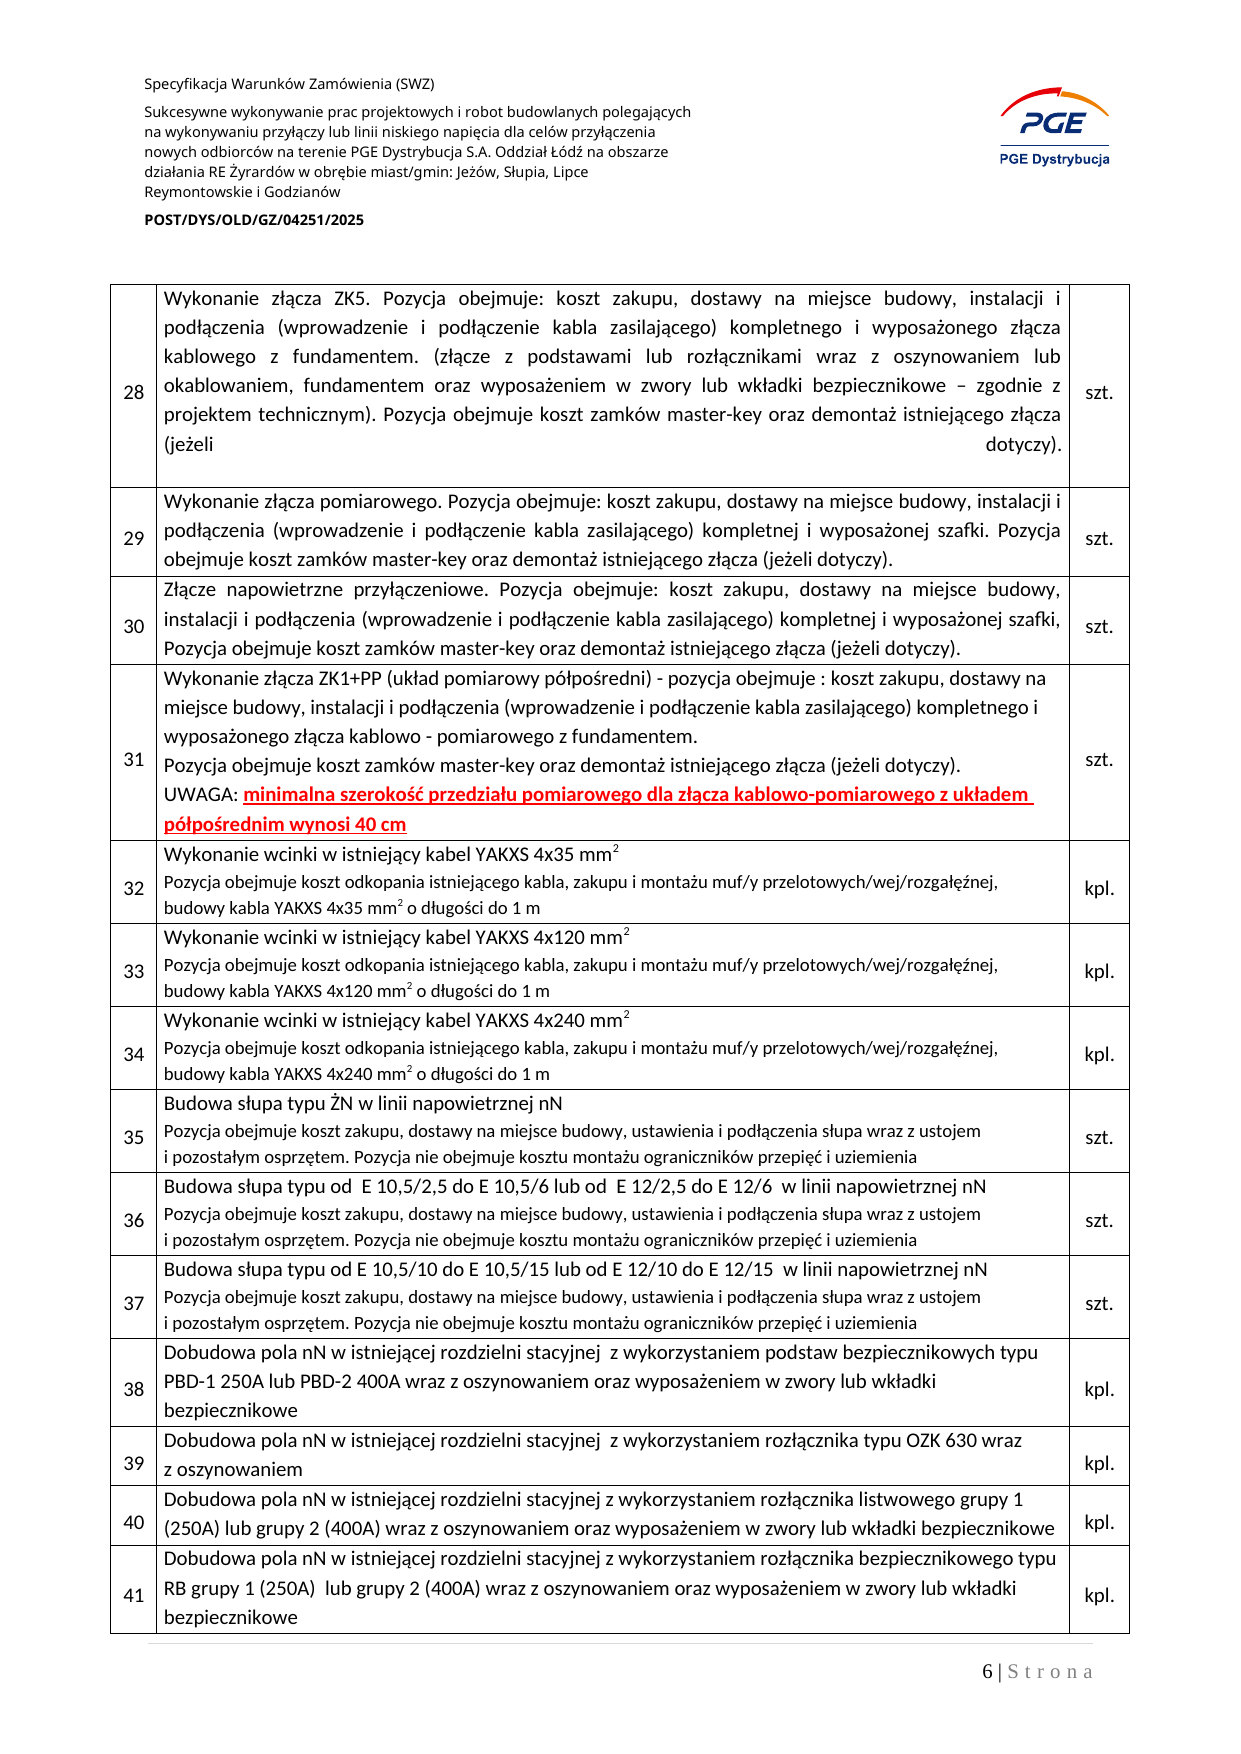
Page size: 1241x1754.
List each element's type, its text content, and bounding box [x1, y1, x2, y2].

table_cell Wykonanie złącza pomiarowego. Pozycja obejmuje: koszt zakupu, dostawy na miejsce budowy, instalacji i podłączenia (wprowadzenie i podłączenie kabla zasilającego) kompletnej i wyposażonej szafki. Pozycja obejmuje koszt zamków master-key oraz demontaż istniejącego złącza (jeżeli dotyczy). [157, 488, 1069, 576]
table_cell kpl. [1070, 1546, 1129, 1633]
table_cell kpl. [1070, 1007, 1129, 1089]
table_cell kpl. [1070, 924, 1129, 1006]
table_cell 41 [111, 1546, 156, 1633]
table_cell Wykonanie złącza ZK5. Pozycja obejmuje: koszt zakupu, dostawy na miejsce budowy, instalacji i podłączenia (wprowadzenie i podłączenie kabla zasilającego) kompletnego i wyposażonego złącza kablowego z fundamentem. (złącze z podstawami lub rozłącznikami wraz z oszynowaniem lub okablowaniem, fundamentem oraz wyposażeniem w zwory lub wkładki bezpiecznikowe – zgodnie z projektem technicznym). Pozycja obejmuje koszt zamków master-key oraz demontaż istniejącego złącza (jeżeli dotyczy). [157, 285, 1069, 487]
table_cell Dobudowa pola nN w istniejącej rozdzielni stacyjnej z wykorzystaniem rozłącznika typu OZK 630 wraz z oszynowaniem [157, 1427, 1069, 1485]
table_cell Budowa słupa typu od E 10,5/2,5 do E 10,5/6 lub od E 12/2,5 do E 12/6 w linii napowietrznej nN Pozycja obejmuje koszt zakupu, dostawy na miejsce budowy, ustawienia i podłączenia słupa wraz z ustojem i pozostałym osprzętem. Pozycja nie obejmuje kosztu montażu ograniczników przepięć i uziemienia [157, 1173, 1069, 1255]
table_cell 38 [111, 1339, 156, 1426]
table_cell Złącze napowietrzne przyłączeniowe. Pozycja obejmuje: koszt zakupu, dostawy na miejsce budowy, instalacji i podłączenia (wprowadzenie i podłączenie kabla zasilającego) kompletnej i wyposażonej szafki, Pozycja obejmuje koszt zamków master-key oraz demontaż istniejącego złącza (jeżeli dotyczy). [157, 577, 1069, 664]
table_cell Budowa słupa typu od E 10,5/10 do E 10,5/15 lub od E 12/10 do E 12/15 w linii napowietrznej nN Pozycja obejmuje koszt zakupu, dostawy na miejsce budowy, ustawienia i podłączenia słupa wraz z ustojem i pozostałym osprzętem. Pozycja nie obejmuje kosztu montażu ograniczników przepięć i uziemienia [157, 1256, 1069, 1338]
table_cell 30 [111, 577, 156, 664]
table_cell Wykonanie wcinki w istniejący kabel YAKXS 4x240 mm2 Pozycja obejmuje koszt odkopania istniejącego kabla, zakupu i montażu muf/y przelotowych/wej/rozgałęźnej, budowy kabla YAKXS 4x240 mm2 o długości do 1 m [157, 1007, 1069, 1089]
table_cell 34 [111, 1007, 156, 1089]
table_cell Wykonanie wcinki w istniejący kabel YAKXS 4x35 mm2 Pozycja obejmuje koszt odkopania istniejącego kabla, zakupu i montażu muf/y przelotowych/wej/rozgałęźnej, budowy kabla YAKXS 4x35 mm2 o długości do 1 m [157, 841, 1069, 923]
table_cell 37 [111, 1256, 156, 1338]
table_cell 29 [111, 488, 156, 576]
table_cell Budowa słupa typu ŻN w linii napowietrznej nN Pozycja obejmuje koszt zakupu, dostawy na miejsce budowy, ustawienia i podłączenia słupa wraz z ustojem i pozostałym osprzętem. Pozycja nie obejmuje kosztu montażu ograniczników przepięć i uziemienia [157, 1090, 1069, 1172]
table_cell szt. [1070, 285, 1129, 487]
table_cell Dobudowa pola nN w istniejącej rozdzielni stacyjnej z wykorzystaniem podstaw bezpiecznikowych typu PBD-1 250A lub PBD-2 400A wraz z oszynowaniem oraz wyposażeniem w zwory lub wkładki bezpiecznikowe [157, 1339, 1069, 1426]
table_cell kpl. [1070, 841, 1129, 923]
table_cell szt. [1070, 1173, 1129, 1255]
table_cell szt. [1070, 1256, 1129, 1338]
table_cell Wykonanie wcinki w istniejący kabel YAKXS 4x120 mm2 Pozycja obejmuje koszt odkopania istniejącego kabla, zakupu i montażu muf/y przelotowych/wej/rozgałęźnej, budowy kabla YAKXS 4x120 mm2 o długości do 1 m [157, 924, 1069, 1006]
table_cell 31 [111, 665, 156, 840]
table_cell 33 [111, 924, 156, 1006]
table_cell szt. [1070, 665, 1129, 840]
table_cell 40 [111, 1486, 156, 1544]
table_cell 35 [111, 1090, 156, 1172]
table_cell Dobudowa pola nN w istniejącej rozdzielni stacyjnej z wykorzystaniem rozłącznika bezpiecznikowego typu RB grupy 1 (250A) lub grupy 2 (400A) wraz z oszynowaniem oraz wyposażeniem w zwory lub wkładki bezpiecznikowe [157, 1546, 1069, 1633]
table_cell szt. [1070, 1090, 1129, 1172]
table_cell Wykonanie złącza ZK1+PP (układ pomiarowy półpośredni) - pozycja obejmuje : koszt zakupu, dostawy na miejsce budowy, instalacji i podłączenia (wprowadzenie i podłączenie kabla zasilającego) kompletnego i wyposażonego złącza kablowo - pomiarowego z fundamentem. Pozycja obejmuje koszt zamków master-key oraz demontaż istniejącego złącza (jeżeli dotyczy). UWAGA: minimalna szerokość przedziału pomiarowego dla złącza kablowo-pomiarowego z układem półpośrednim wynosi 40 cm [157, 665, 1069, 840]
table_cell szt. [1070, 488, 1129, 576]
table_cell kpl. [1070, 1486, 1129, 1544]
table_cell 39 [111, 1427, 156, 1485]
table_cell 36 [111, 1173, 156, 1255]
table_cell Dobudowa pola nN w istniejącej rozdzielni stacyjnej z wykorzystaniem rozłącznika listwowego grupy 1 (250A) lub grupy 2 (400A) wraz z oszynowaniem oraz wyposażeniem w zwory lub wkładki bezpiecznikowe [157, 1486, 1069, 1544]
table_cell kpl. [1070, 1427, 1129, 1485]
table_cell kpl. [1070, 1339, 1129, 1426]
table_cell 32 [111, 841, 156, 923]
table_cell 28 [111, 285, 156, 487]
table_cell szt. [1070, 577, 1129, 664]
